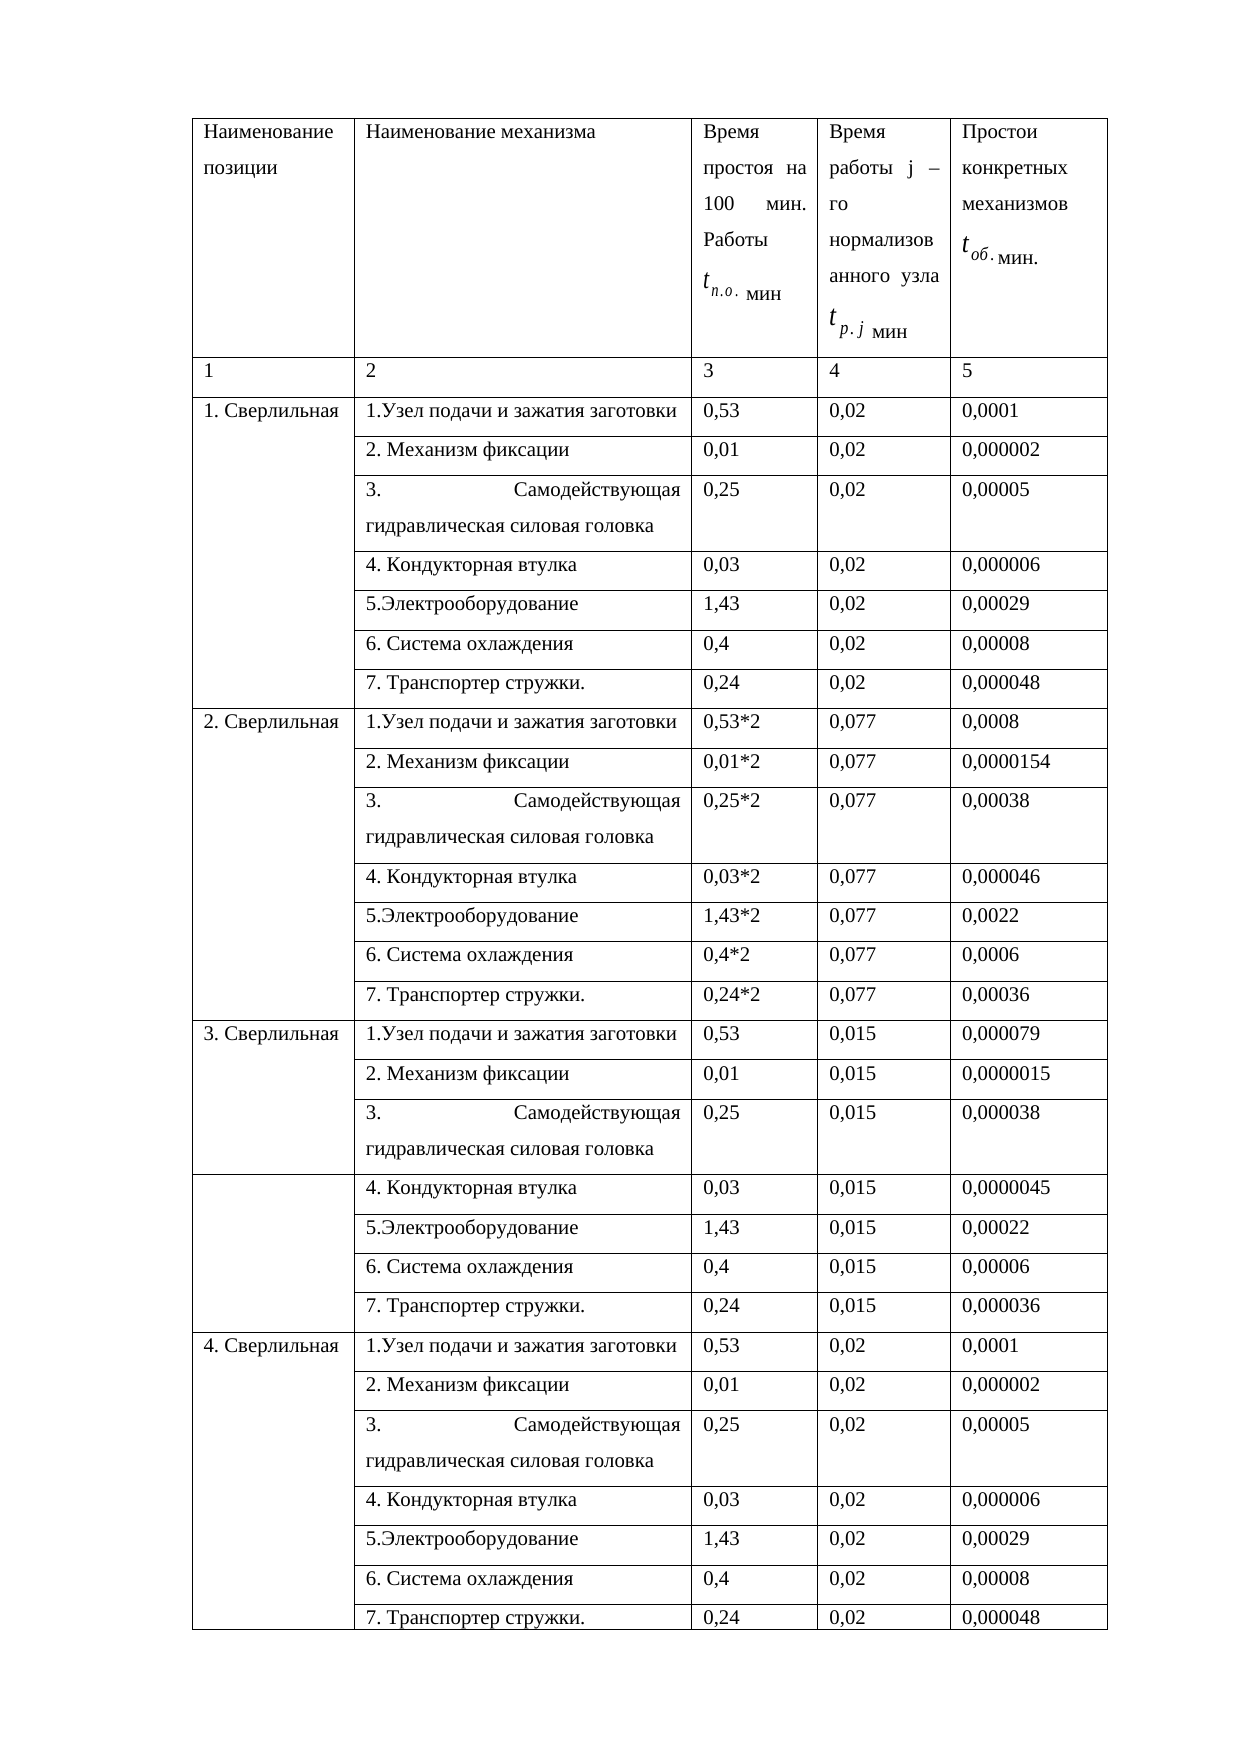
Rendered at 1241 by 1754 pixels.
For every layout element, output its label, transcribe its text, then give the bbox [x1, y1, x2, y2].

table_cell 2. Механизм фиксации [355, 749, 691, 787]
table_cell 2. Механизм фиксации [355, 1372, 691, 1410]
table_cell 0,000006 [951, 1487, 1107, 1525]
table_cell 0,24 [692, 1605, 817, 1629]
table_cell 6. Система охлаждения [355, 942, 691, 981]
table_cell 1,43 [692, 1526, 817, 1564]
table_cell 0,00005 [951, 476, 1107, 551]
table_cell 0,077 [818, 749, 950, 787]
table_cell 0,000048 [951, 1605, 1107, 1629]
table_cell 0,00006 [951, 1254, 1107, 1292]
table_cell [355, 1605, 691, 1629]
table_cell 0,077 [818, 942, 950, 981]
table_cell 0,015 [818, 1215, 950, 1253]
table_cell 7. Транспортер стружки. [355, 1293, 691, 1332]
table_cell 0,25*2 [692, 788, 817, 862]
table_cell 0,00022 [951, 1215, 1107, 1253]
table_cell 2 [355, 358, 691, 397]
table_header Время работы j – го нормализованного узла мин [818, 119, 950, 357]
table_cell 0,0000015 [951, 1060, 1107, 1099]
table_cell 1.Узел подачи и зажатия заготовки [355, 398, 691, 436]
table_cell 0,00038 [951, 788, 1107, 862]
table_cell 1.Узел подачи и зажатия заготовки [355, 1021, 691, 1059]
table_cell 1.Узел подачи и зажатия заготовки [355, 709, 691, 748]
table_cell 0,24 [692, 670, 817, 708]
table_cell 0,000006 [951, 552, 1107, 590]
table_cell 6. Система охлаждения [355, 631, 691, 669]
table_cell 0,077 [818, 903, 950, 941]
table_cell 0,015 [818, 1060, 950, 1099]
table_cell 0,02 [818, 398, 950, 436]
table_cell 0,03*2 [692, 864, 817, 902]
table_cell 1,43*2 [692, 903, 817, 941]
table_header Время простоя на 100 мин. Работы мин [692, 119, 817, 357]
table_cell 0,015 [818, 1021, 950, 1059]
table_cell 0,02 [818, 1411, 950, 1486]
table_cell 0,02 [818, 552, 950, 590]
table_cell 0,53 [692, 398, 817, 436]
table_cell 0,000002 [951, 1372, 1107, 1410]
table_cell 2. Механизм фиксации [355, 437, 691, 475]
table_cell 5.Электрооборудование [355, 591, 691, 629]
table_cell 0,02 [818, 1526, 950, 1564]
table_header Наименование механизма [355, 119, 691, 357]
table_cell 0,02 [818, 631, 950, 669]
table_cell 0,02 [818, 670, 950, 708]
table_cell 0,24 [692, 1293, 817, 1332]
table_cell 0,000048 [951, 670, 1107, 708]
table_cell 5.Электрооборудование [355, 1526, 691, 1564]
table_cell 0,000002 [951, 437, 1107, 475]
table_cell 4. Сверлильная [193, 1333, 354, 1629]
table_cell 3. Самодействующая гидравлическая силовая головка [355, 788, 691, 862]
table_cell 0,015 [818, 1175, 950, 1213]
table_cell 0,02 [818, 1333, 950, 1371]
table_cell 1,43 [692, 591, 817, 629]
table_cell 4. Кондукторная втулка [355, 1487, 691, 1525]
table_cell 0,03 [692, 552, 817, 590]
table_cell 0,015 [818, 1100, 950, 1174]
table_cell 3. Самодействующая гидравлическая силовая головка [355, 1100, 691, 1174]
table_cell 0,02 [818, 437, 950, 475]
table_cell 0,25 [692, 1411, 817, 1486]
table_cell 0,03 [692, 1487, 817, 1525]
table_cell 0,0001 [951, 398, 1107, 436]
table_cell 6. Система охлаждения [355, 1566, 691, 1604]
table_cell 3 [692, 358, 817, 397]
table_cell 0,0008 [951, 709, 1107, 748]
table_cell 0,25 [692, 476, 817, 551]
table_cell 0,0001 [951, 1333, 1107, 1371]
table_cell 0,53 [692, 1333, 817, 1371]
table_cell 0,0006 [951, 942, 1107, 981]
table_cell 0,01 [692, 1060, 817, 1099]
table_cell 0,4 [692, 1254, 817, 1292]
table_cell 0,015 [818, 1254, 950, 1292]
table_cell 0,53*2 [692, 709, 817, 748]
table_cell 6. Система охлаждения [355, 1254, 691, 1292]
table_cell 1. Сверлильная [193, 398, 354, 708]
table_cell 0,000038 [951, 1100, 1107, 1174]
table_cell 3. Самодействующая гидравлическая силовая головка [355, 1411, 691, 1486]
table_cell 0,0000045 [951, 1175, 1107, 1213]
table_cell 0,000036 [951, 1293, 1107, 1332]
table_cell 1.Узел подачи и зажатия заготовки [355, 1333, 691, 1371]
table_cell 0,02 [818, 1605, 950, 1629]
table_cell 0,01*2 [692, 749, 817, 787]
table_cell 0,4 [692, 1566, 817, 1604]
table_cell 0,4*2 [692, 942, 817, 981]
table_cell 5.Электрооборудование [355, 1215, 691, 1253]
table_cell 5.Электрооборудование [355, 903, 691, 941]
table_cell 0,077 [818, 788, 950, 862]
table_cell 0,4 [692, 631, 817, 669]
table_cell 0,01 [692, 1372, 817, 1410]
table_cell 2. Механизм фиксации [355, 1060, 691, 1099]
table_cell 1 [193, 358, 354, 397]
table_cell 0,25 [692, 1100, 817, 1174]
table_cell 7. Транспортер стружки. [355, 670, 691, 708]
table_cell 1,43 [692, 1215, 817, 1253]
table_cell 0,01 [692, 437, 817, 475]
table_cell 0,00036 [951, 982, 1107, 1020]
table_cell 3. Сверлильная [193, 1021, 354, 1174]
table_cell 5 [951, 358, 1107, 397]
table_cell 0,00029 [951, 1526, 1107, 1564]
table_cell 7. Транспортер стружки. [355, 982, 691, 1020]
table_cell 0,077 [818, 864, 950, 902]
table_cell 0,000046 [951, 864, 1107, 902]
table_cell 0,03 [692, 1175, 817, 1213]
table_cell 0,00029 [951, 591, 1107, 629]
table_cell 0,00008 [951, 1566, 1107, 1604]
table_cell 0,000079 [951, 1021, 1107, 1059]
table_cell 0,53 [692, 1021, 817, 1059]
table_cell 0,02 [818, 1487, 950, 1525]
table_cell 0,02 [818, 591, 950, 629]
table_cell 0,0022 [951, 903, 1107, 941]
table_cell 0,02 [818, 1372, 950, 1410]
table_cell 4. Кондукторная втулка [355, 1175, 691, 1213]
table_header Наименование позиции [193, 119, 354, 357]
table_cell 4. Кондукторная втулка [355, 552, 691, 590]
table_cell 0,00005 [951, 1411, 1107, 1486]
table_cell 2. Сверлильная [193, 709, 354, 1020]
table_cell 0,02 [818, 476, 950, 551]
table_cell 0,0000154 [951, 749, 1107, 787]
table_cell 0,24*2 [692, 982, 817, 1020]
table_cell 0,02 [818, 1566, 950, 1604]
table_cell 0,015 [818, 1293, 950, 1332]
table_cell 4. Кондукторная втулка [355, 864, 691, 902]
table_header Простои конкретных механизмов мин. [951, 119, 1107, 357]
table_cell 4 [818, 358, 950, 397]
table_cell 0,077 [818, 982, 950, 1020]
table_cell 0,077 [818, 709, 950, 748]
table_cell [193, 1175, 354, 1332]
table_cell 0,00008 [951, 631, 1107, 669]
table_cell 3. Самодействующая гидравлическая силовая головка [355, 476, 691, 551]
